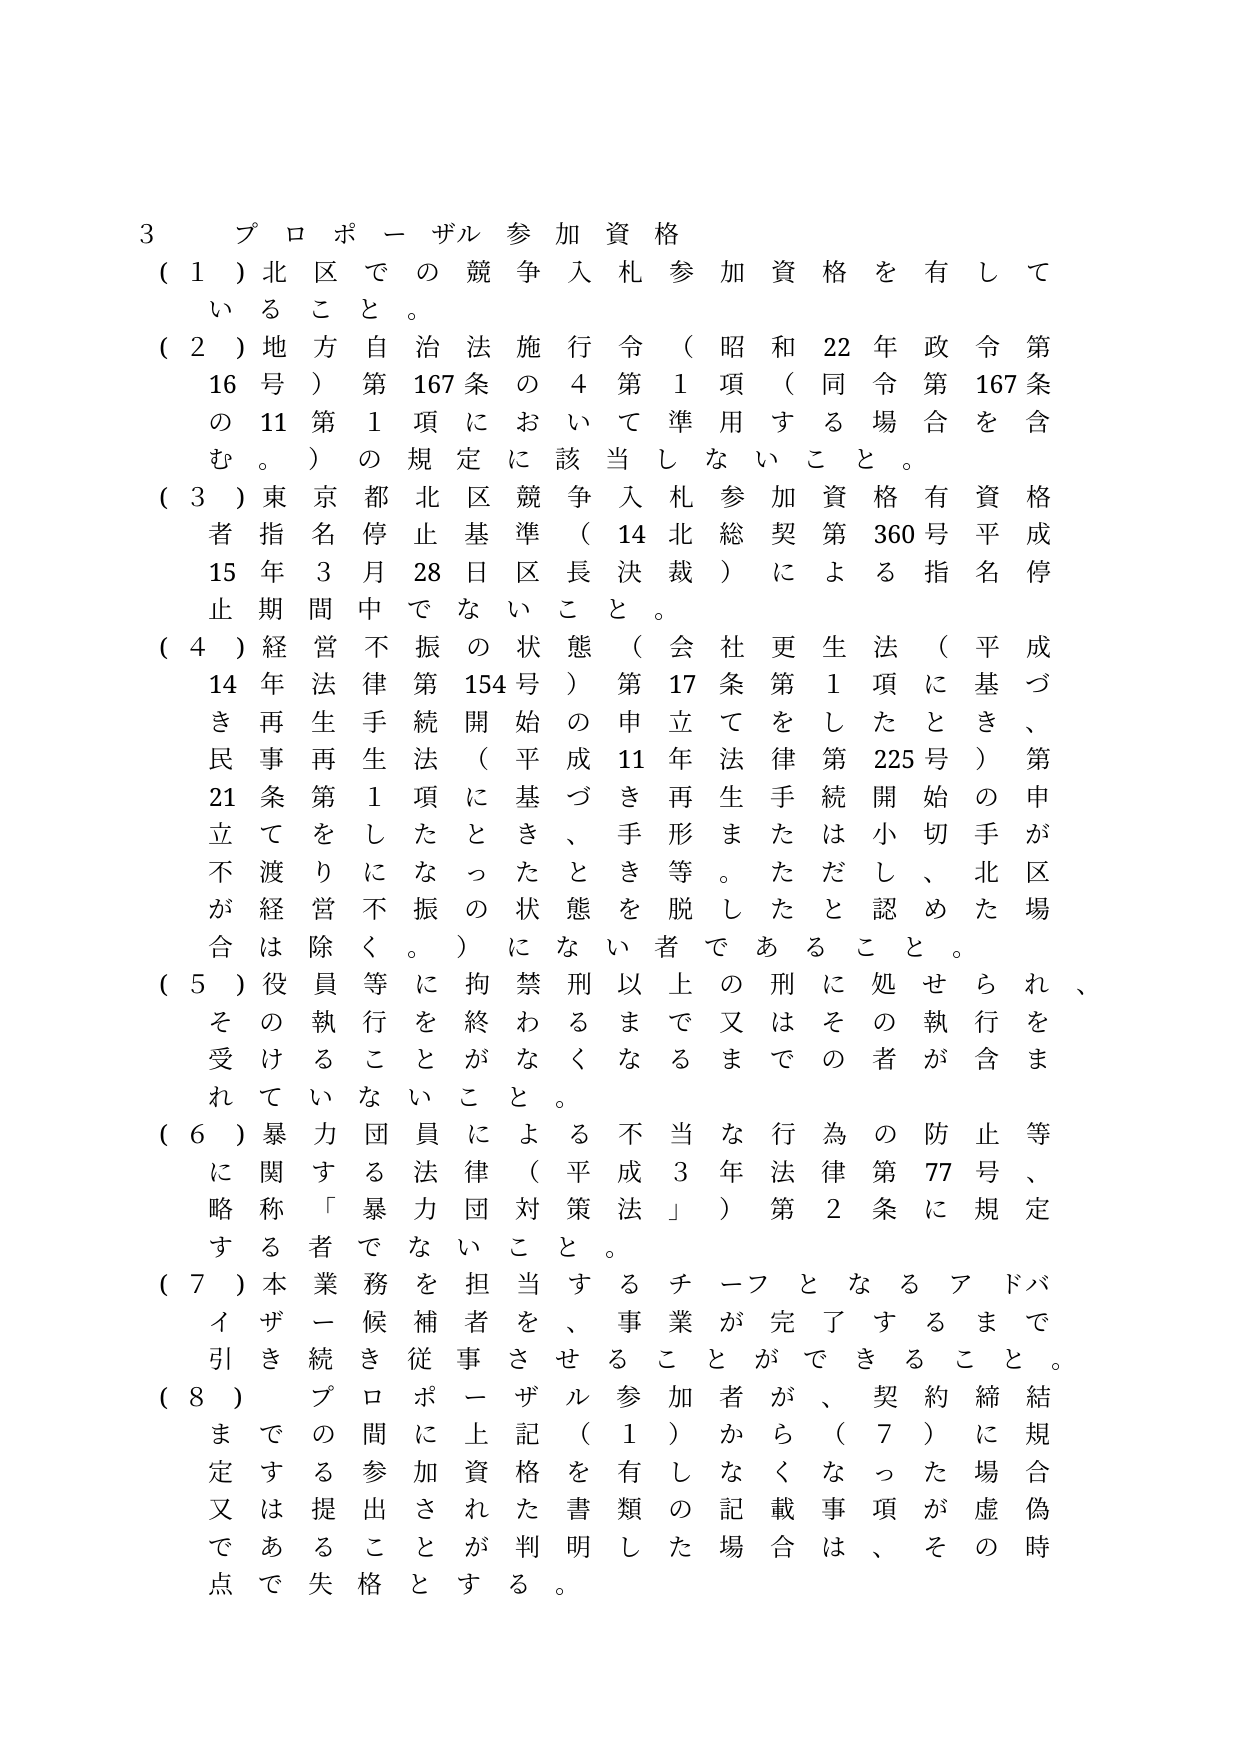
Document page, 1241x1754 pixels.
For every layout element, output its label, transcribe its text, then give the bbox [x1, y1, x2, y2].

text (３)東京都北区競争入札参加資格有資格者指名停止基準（14北総契第360号平成15年３月28日区長決裁）による指名停止期間中でないこと。 [134, 477, 1076, 627]
text (５)役員等に拘禁刑以上の刑に処せられ、その執行を終わるまで又はその執行を受けることがなくなるまでの者が含まれていないこと。 [134, 964, 1076, 1114]
text (４)経営不振の状態（会社更生法（平成14年法律第154号）第17条第１項に基づき再生手続開始の申立てをしたとき、民事再生法（平成11年法律第225号）第21条第１項に基づき再生手続開始の申立てをしたとき、手形または小切手が不渡りになったとき等。ただし、北区が経営不振の状態を脱したと認めた場合は除く。）にない者であること。 [134, 627, 1076, 964]
text (８) プロポーザル参加者が、契約締結までの間に上記（１）から（７）に規定する参加資格を有しなくなった場合又は提出された書類の記載事項が虚偽であることが判明した場合は、その時点で失格とする。 [134, 1377, 1076, 1602]
text (２)地方自治法施行令（昭和22年政令第16号）第167条の４第１項（同令第167条の11第１項において準用する場合を含む。）の規定に該当しないこと。 [134, 327, 1076, 477]
text (７)本業務を担当するチーフとなるアドバイザー候補者を、事業が完了するまで引き続き従事させることができること。 [134, 1264, 1076, 1377]
text (６)暴力団員による不当な行為の防止等に関する法律（平成３年法律第77号、略称「暴力団対策法」）第２条に規定する者でないこと。 [134, 1114, 1076, 1264]
text ３ プロポーザル参加資格 [134, 214, 1076, 252]
text (１)北区での競争入札参加資格を有していること。 [134, 252, 1076, 327]
